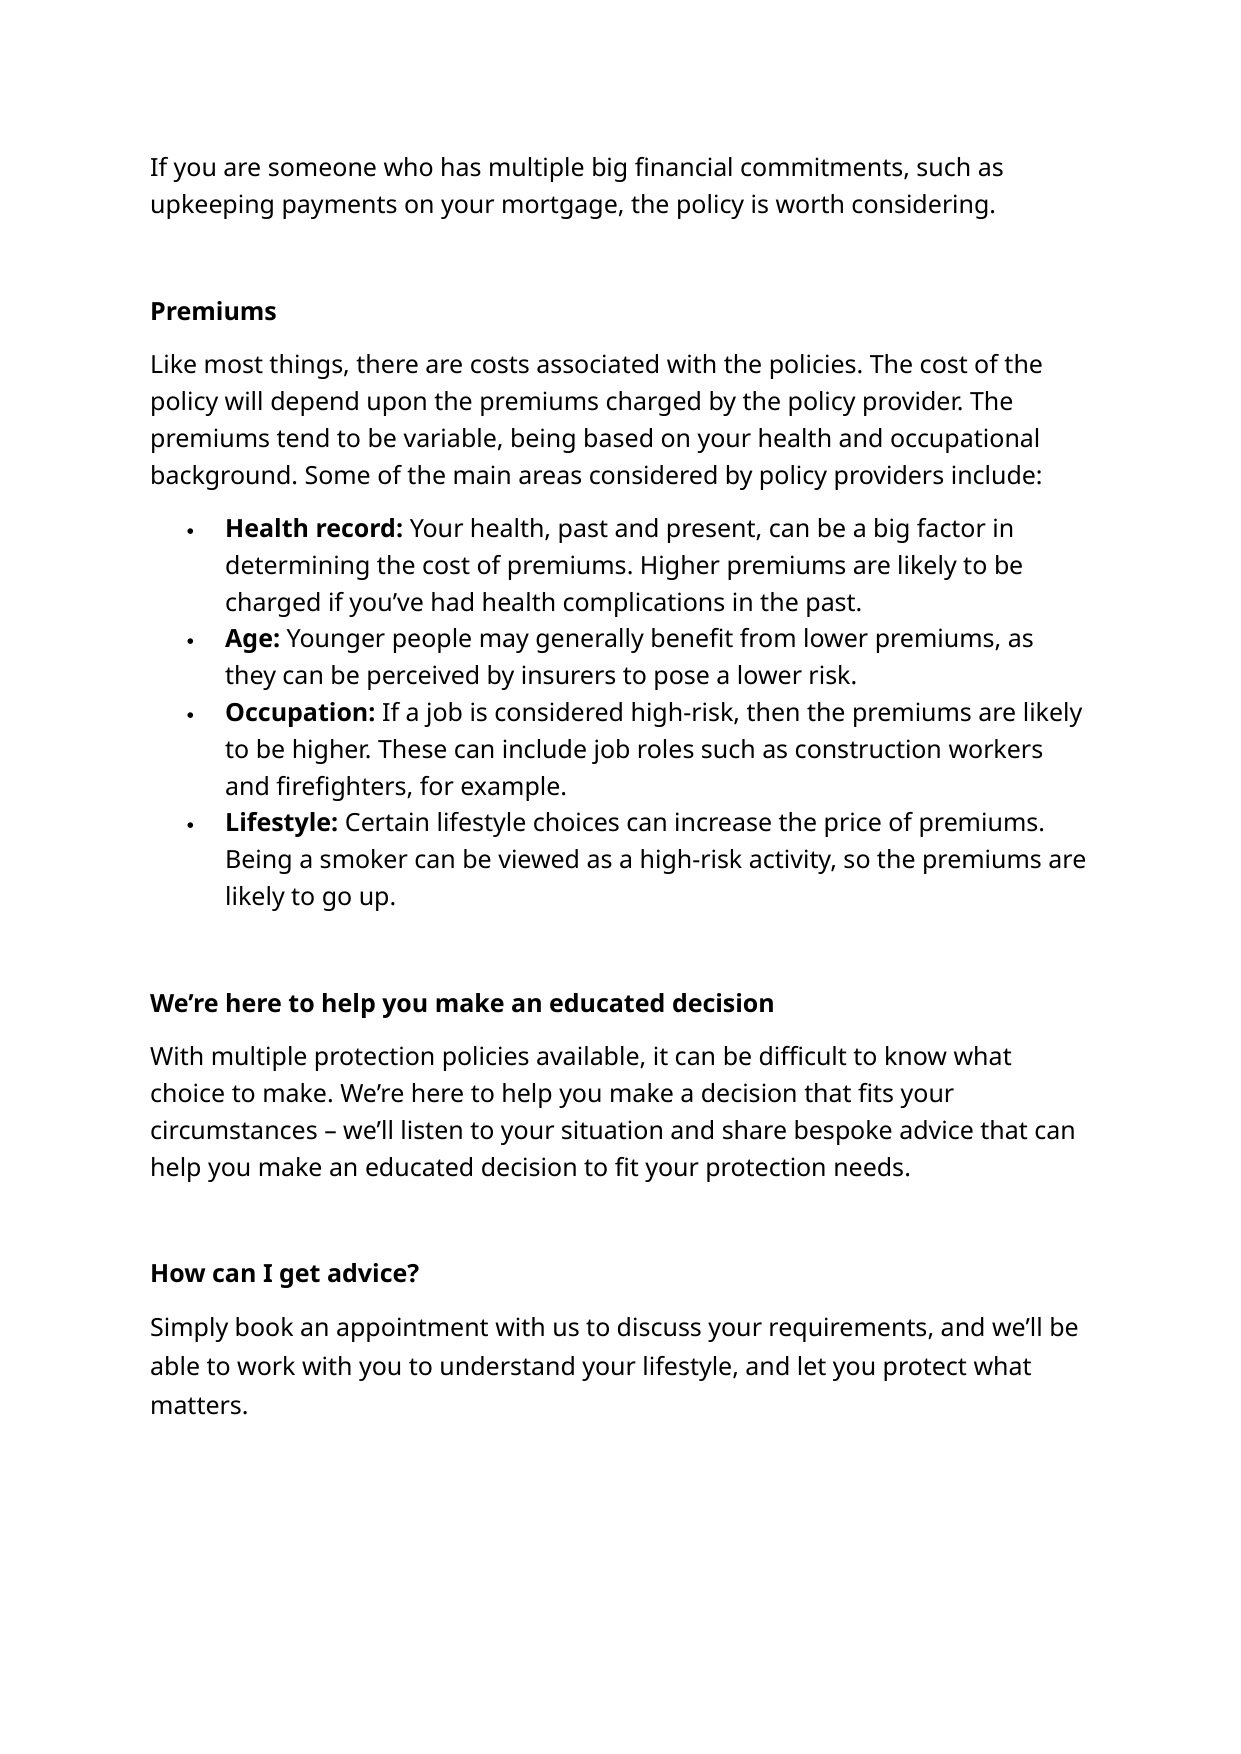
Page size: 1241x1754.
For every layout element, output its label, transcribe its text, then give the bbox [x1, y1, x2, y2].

list Occupation: If a job is considered high-risk, then the premiums are likely to be higher. These can include job roles such as construction workers and firefighters, for example. [187, 695, 1090, 802]
list Health record: Your health, past and present, can be a big factor in determining the cost of premiums. Higher premiums are likely to be charged if you’ve had health complications in the past. [187, 511, 1090, 618]
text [150, 150, 1090, 221]
text Simply book an appointment with us to discuss your requirements, and we’ll be able to work with you to understand your lifestyle, and let you protect what matters. [150, 1309, 1090, 1422]
text We’re here to help you make an educated decision [150, 985, 1090, 1019]
text Premiums [150, 294, 1090, 328]
list Age: Younger people may generally benefit from lower premiums, as they can be perceived by insurers to pose a lower risk. [187, 621, 1090, 692]
text How can I get advice? [150, 1256, 1090, 1290]
list Lifestyle: Certain lifestyle choices can increase the price of premiums. Being a smoker can be viewed as a high-risk activity, so the premiums are likely to go up. [187, 805, 1090, 913]
text Like most things, there are costs associated with the policies. The cost of the policy will depend upon the premiums charged by the policy provider. The premiums tend to be variable, being based on your health and occupational background. Some of the main areas considered by policy providers include: [150, 347, 1090, 491]
text With multiple protection policies available, it can be difficult to know what choice to make. We’re here to help you make a decision that fits your circumstances – we’ll listen to your situation and share bespoke advice that can help you make an educated decision to fit your protection needs. [150, 1039, 1090, 1183]
